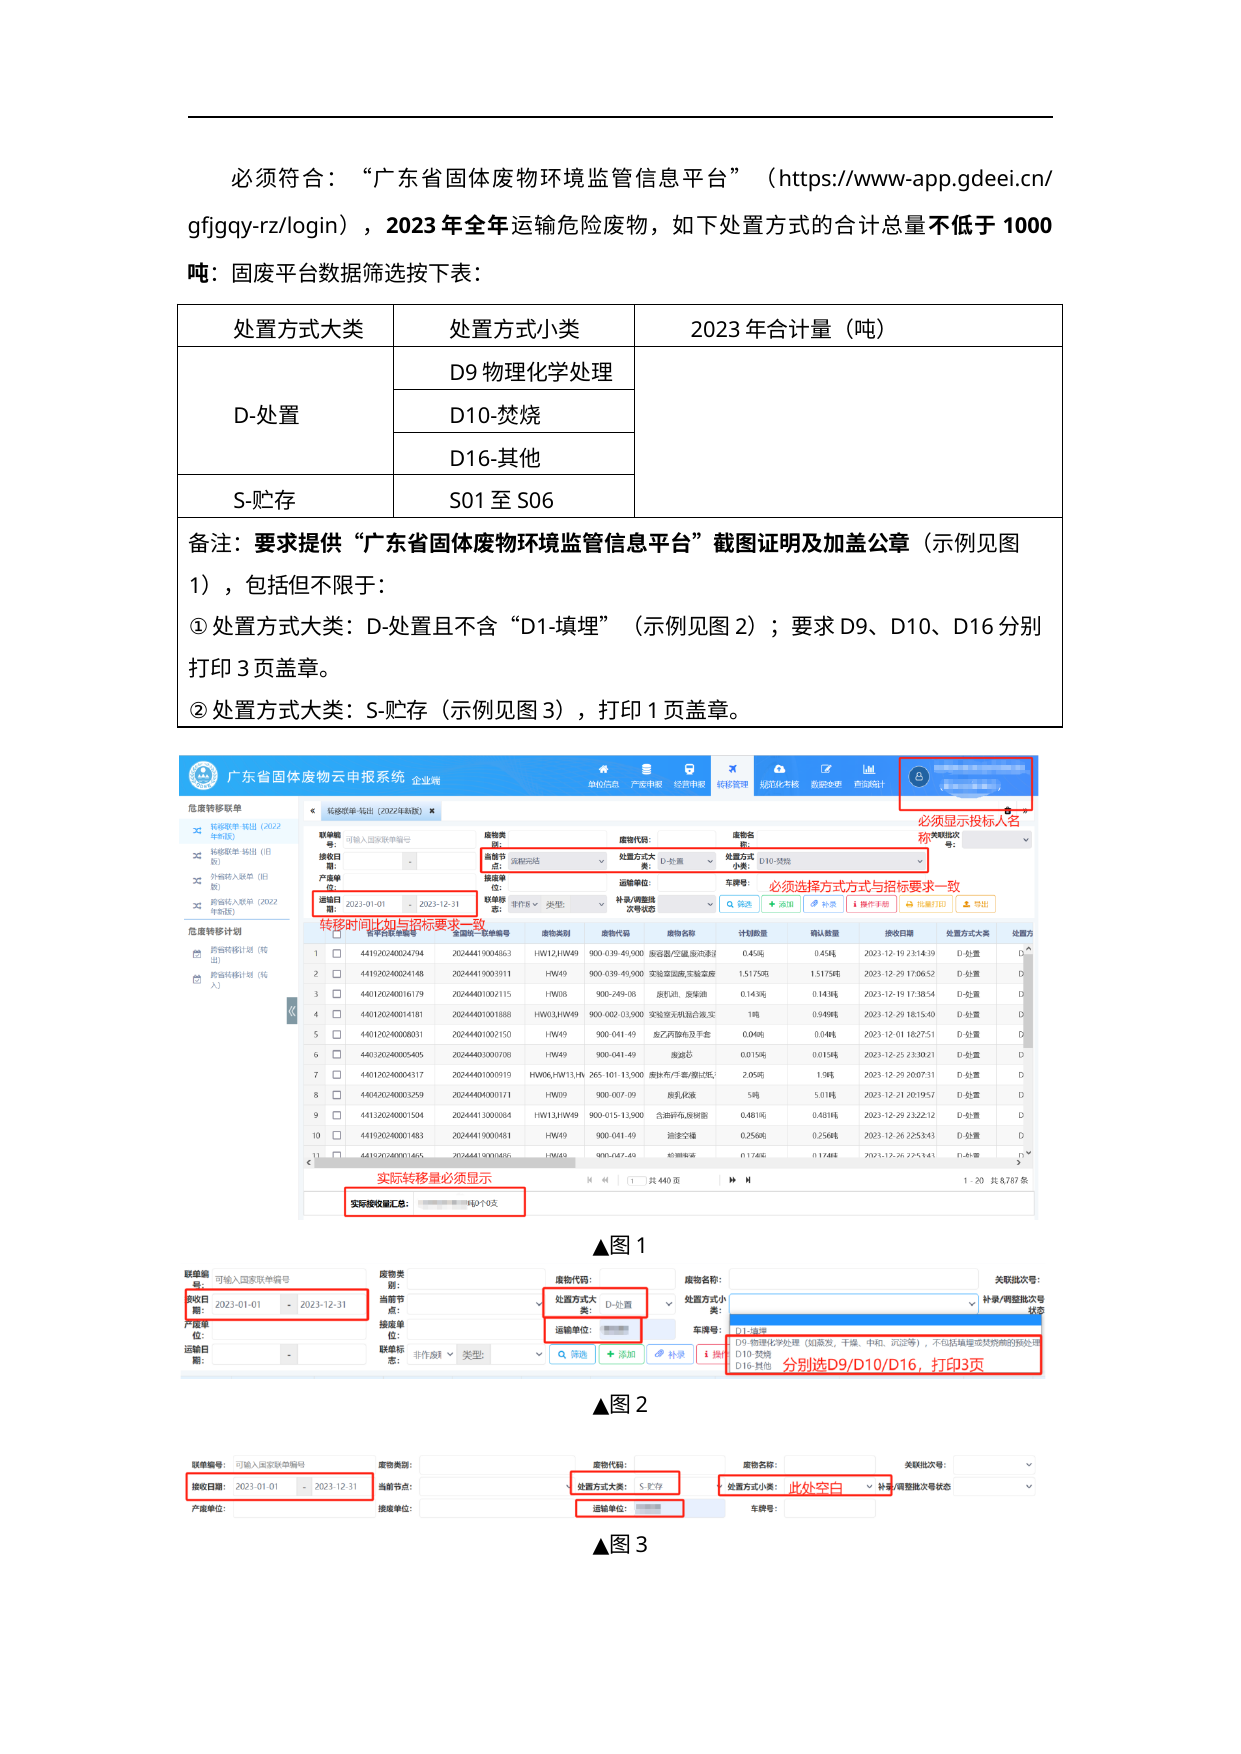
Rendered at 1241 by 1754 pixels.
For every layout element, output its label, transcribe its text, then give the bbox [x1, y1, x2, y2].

table_cell S-贮存 [178, 475, 393, 517]
list 必须符合：“广东省固体废物环境监管信息平台”（https://www-app.gdeei.cn/gfjgqy-rz/login），2023年全年运输危险废物，如下处置方式的合计总量不低于1000吨：固废平台数据筛选按下表： [187, 161, 1053, 288]
table_cell D16-其他 [394, 433, 634, 474]
table_cell D10-焚烧 [394, 390, 634, 432]
table_cell D9物理化学处理 [394, 347, 634, 389]
table_cell 备注：要求提供“广东省固体废物环境监管信息平台”截图证明及加盖公章（示例见图1），包括但不限于： ①处置方式大类：D-处置且不含“D1-填埋”（示例见图2）；要求D9、D10、D16分别打印3页盖章。 ②处置方式大类：S-贮存（示例见图3），打印1页盖章。 [178, 518, 1062, 726]
picture [179, 755, 1039, 1220]
table_cell [635, 347, 1062, 517]
table_cell D-处置 [178, 347, 393, 474]
picture [184, 1451, 1048, 1519]
table_header 处置方式小类 [394, 305, 634, 346]
table_header 2023年合计量（吨） [635, 305, 1062, 346]
table_cell S01至S06 [394, 475, 634, 517]
picture [180, 1263, 1046, 1379]
table_header 处置方式大类 [178, 305, 393, 346]
